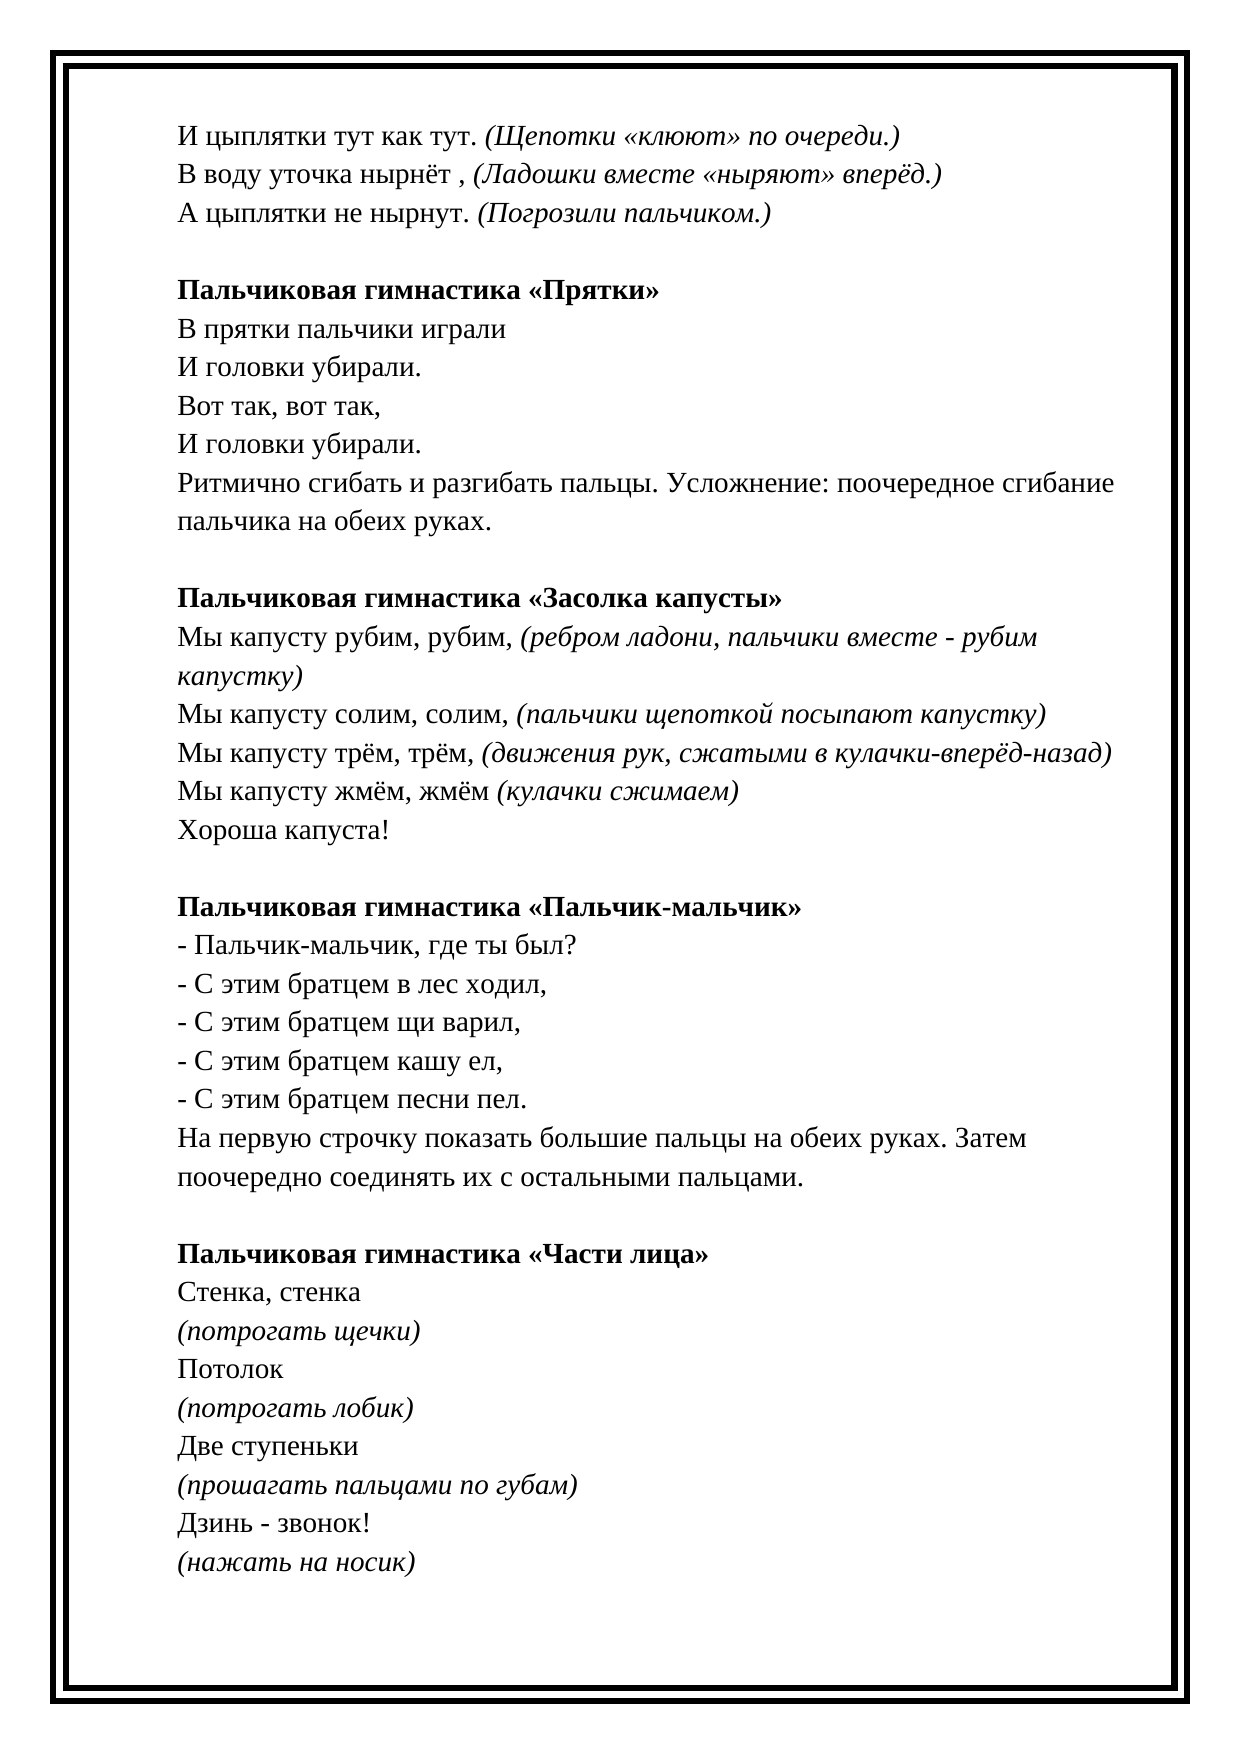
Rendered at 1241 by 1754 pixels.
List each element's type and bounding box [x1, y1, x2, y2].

text [177, 118, 1152, 1616]
